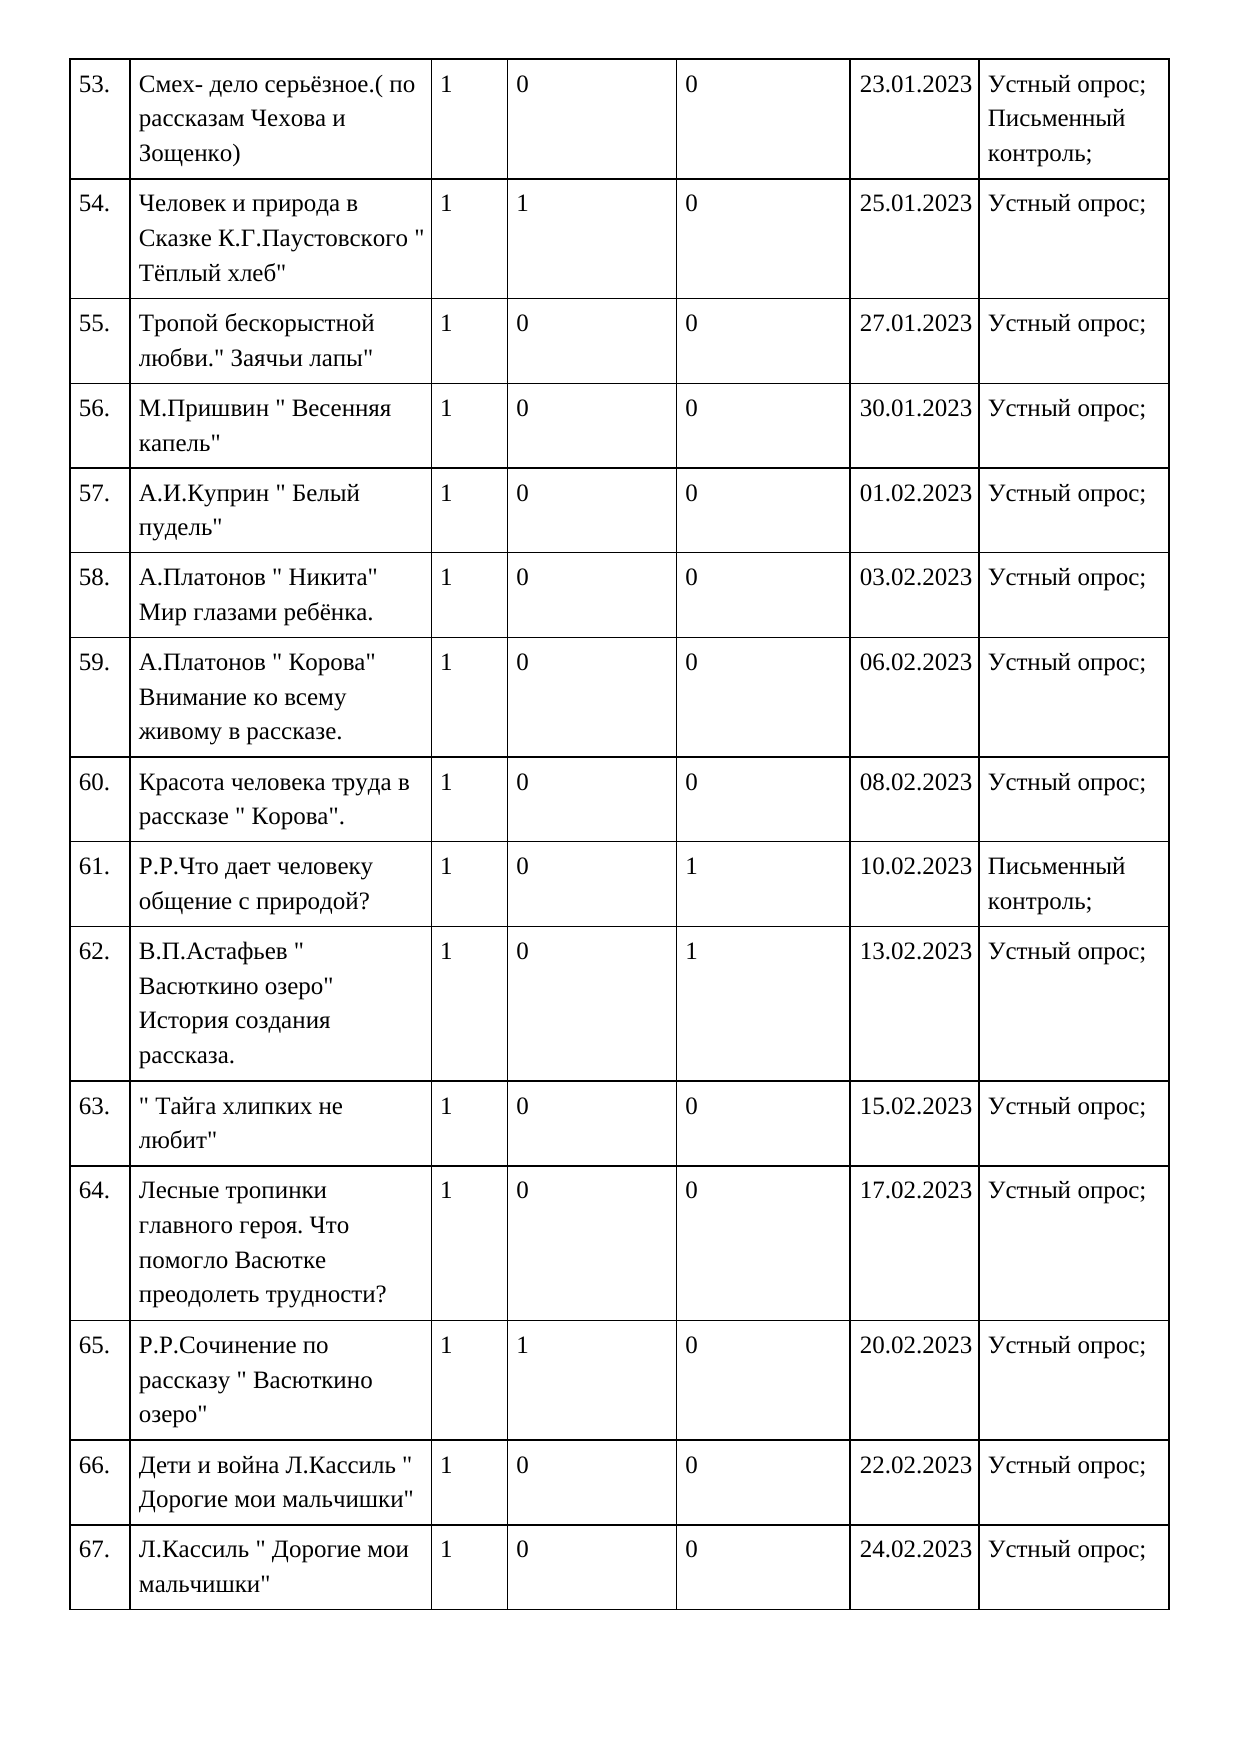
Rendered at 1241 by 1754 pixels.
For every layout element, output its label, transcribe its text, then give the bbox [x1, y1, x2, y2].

table_cell Устный опрос; [980, 1321, 1168, 1439]
table_cell 0 [508, 1082, 676, 1165]
table_cell 0 [508, 638, 676, 756]
table_cell Устный опрос; [980, 1526, 1168, 1609]
table_cell 0 [508, 1441, 676, 1524]
table_cell 17.02.2023 [851, 1167, 978, 1319]
table_cell 0 [677, 384, 849, 467]
table_cell 0 [677, 1321, 849, 1439]
table_cell Устный опрос; [980, 180, 1168, 298]
table_cell 1 [432, 469, 507, 552]
table_cell 1 [432, 1526, 507, 1609]
table_cell Дети и война Л.Кассиль " Дорогие мои мальчишки" [131, 1441, 431, 1524]
table_cell Устный опрос; [980, 758, 1168, 841]
table_cell А.Платонов " Никита" Мир глазами ребёнка. [131, 553, 431, 636]
table_cell 66. [71, 1441, 129, 1524]
table_cell 0 [677, 1082, 849, 1165]
table_cell 08.02.2023 [851, 758, 978, 841]
table_cell 0 [677, 469, 849, 552]
table_cell Устный опрос; [980, 469, 1168, 552]
table_cell 64. [71, 1167, 129, 1319]
table_cell 1 [432, 638, 507, 756]
table_cell 20.02.2023 [851, 1321, 978, 1439]
table_cell Устный опрос; [980, 1167, 1168, 1319]
table_cell 01.02.2023 [851, 469, 978, 552]
table_cell 1 [432, 384, 507, 467]
table_header 53. [71, 60, 129, 178]
table_cell 1 [677, 842, 849, 926]
table_cell 1 [432, 758, 507, 841]
table_cell 67. [71, 1526, 129, 1609]
table_cell 61. [71, 842, 129, 926]
table_cell 55. [71, 299, 129, 382]
table_cell 1 [432, 1441, 507, 1524]
table_cell 1 [432, 553, 507, 636]
table_cell 1 [432, 1082, 507, 1165]
table_cell 0 [508, 842, 676, 926]
table_cell Р.Р.Что дает человеку общение с природой? [131, 842, 431, 926]
table_cell 0 [508, 299, 676, 382]
table_cell 15.02.2023 [851, 1082, 978, 1165]
table_cell 22.02.2023 [851, 1441, 978, 1524]
table_cell 0 [677, 299, 849, 382]
table_cell Человек и природа в Сказке К.Г.Паустовского " Тёплый хлеб" [131, 180, 431, 298]
table_cell 1 [432, 1321, 507, 1439]
table_cell " Тайга хлипких не любит" [131, 1082, 431, 1165]
table_cell 27.01.2023 [851, 299, 978, 382]
table_cell Устный опрос; [980, 1082, 1168, 1165]
table_cell 30.01.2023 [851, 384, 978, 467]
table_header Смех- дело серьёзное.( по рассказам Чехова и Зощенко) [131, 60, 431, 178]
table_cell Лесные тропинки главного героя. Что помогло Васютке преодолеть трудности? [131, 1167, 431, 1319]
table_cell 10.02.2023 [851, 842, 978, 926]
table_cell 0 [508, 469, 676, 552]
table_cell 0 [508, 1526, 676, 1609]
table_cell Тропой бескорыстной любви." Заячьи лапы" [131, 299, 431, 382]
table_cell 57. [71, 469, 129, 552]
table_cell Красота человека труда в рассказе " Корова". [131, 758, 431, 841]
table_cell Устный опрос; [980, 638, 1168, 756]
table_cell 0 [677, 1441, 849, 1524]
table_cell 65. [71, 1321, 129, 1439]
table_cell 0 [677, 758, 849, 841]
table_cell 0 [508, 553, 676, 636]
table_cell 1 [432, 1167, 507, 1319]
table_cell Устный опрос; [980, 384, 1168, 467]
table_cell Устный опрос; [980, 553, 1168, 636]
table_cell 0 [677, 1526, 849, 1609]
table_cell Устный опрос; [980, 299, 1168, 382]
table_cell Устный опрос; [980, 927, 1168, 1080]
table_cell 03.02.2023 [851, 553, 978, 636]
table_cell 1 [432, 299, 507, 382]
table_cell 62. [71, 927, 129, 1080]
table_cell 0 [677, 180, 849, 298]
table_cell А.И.Куприн " Белый пудель" [131, 469, 431, 552]
table_cell 0 [508, 927, 676, 1080]
table_header 0 [677, 60, 849, 178]
table_cell Л.Кассиль " Дорогие мои мальчишки" [131, 1526, 431, 1609]
table_cell 56. [71, 384, 129, 467]
table_header Устный опрос; Письменный контроль; [980, 60, 1168, 178]
table_cell 06.02.2023 [851, 638, 978, 756]
table_cell 0 [508, 758, 676, 841]
table_cell 1 [432, 927, 507, 1080]
table_cell 1 [677, 927, 849, 1080]
table_cell 0 [677, 1167, 849, 1319]
table_cell А.Платонов " Корова" Внимание ко всему живому в рассказе. [131, 638, 431, 756]
table_header 23.01.2023 [851, 60, 978, 178]
table_cell 1 [508, 180, 676, 298]
table_cell 0 [677, 553, 849, 636]
table_cell 25.01.2023 [851, 180, 978, 298]
table_cell 1 [508, 1321, 676, 1439]
table_cell 58. [71, 553, 129, 636]
table_cell 63. [71, 1082, 129, 1165]
table_cell 13.02.2023 [851, 927, 978, 1080]
table_cell 0 [677, 638, 849, 756]
table_header 1 [432, 60, 507, 178]
table_cell Письменный контроль; [980, 842, 1168, 926]
table_cell 54. [71, 180, 129, 298]
table_cell Р.Р.Сочинение по рассказу " Васюткино озеро" [131, 1321, 431, 1439]
table_cell Устный опрос; [980, 1441, 1168, 1524]
table_cell 59. [71, 638, 129, 756]
table_cell 1 [432, 180, 507, 298]
table_cell 1 [432, 842, 507, 926]
table_header 0 [508, 60, 676, 178]
table_cell М.Пришвин " Весенняя капель" [131, 384, 431, 467]
table_cell 0 [508, 1167, 676, 1319]
table_cell 60. [71, 758, 129, 841]
table_cell В.П.Астафьев " Васюткино озеро" История создания рассказа. [131, 927, 431, 1080]
table_cell 24.02.2023 [851, 1526, 978, 1609]
table_cell 0 [508, 384, 676, 467]
